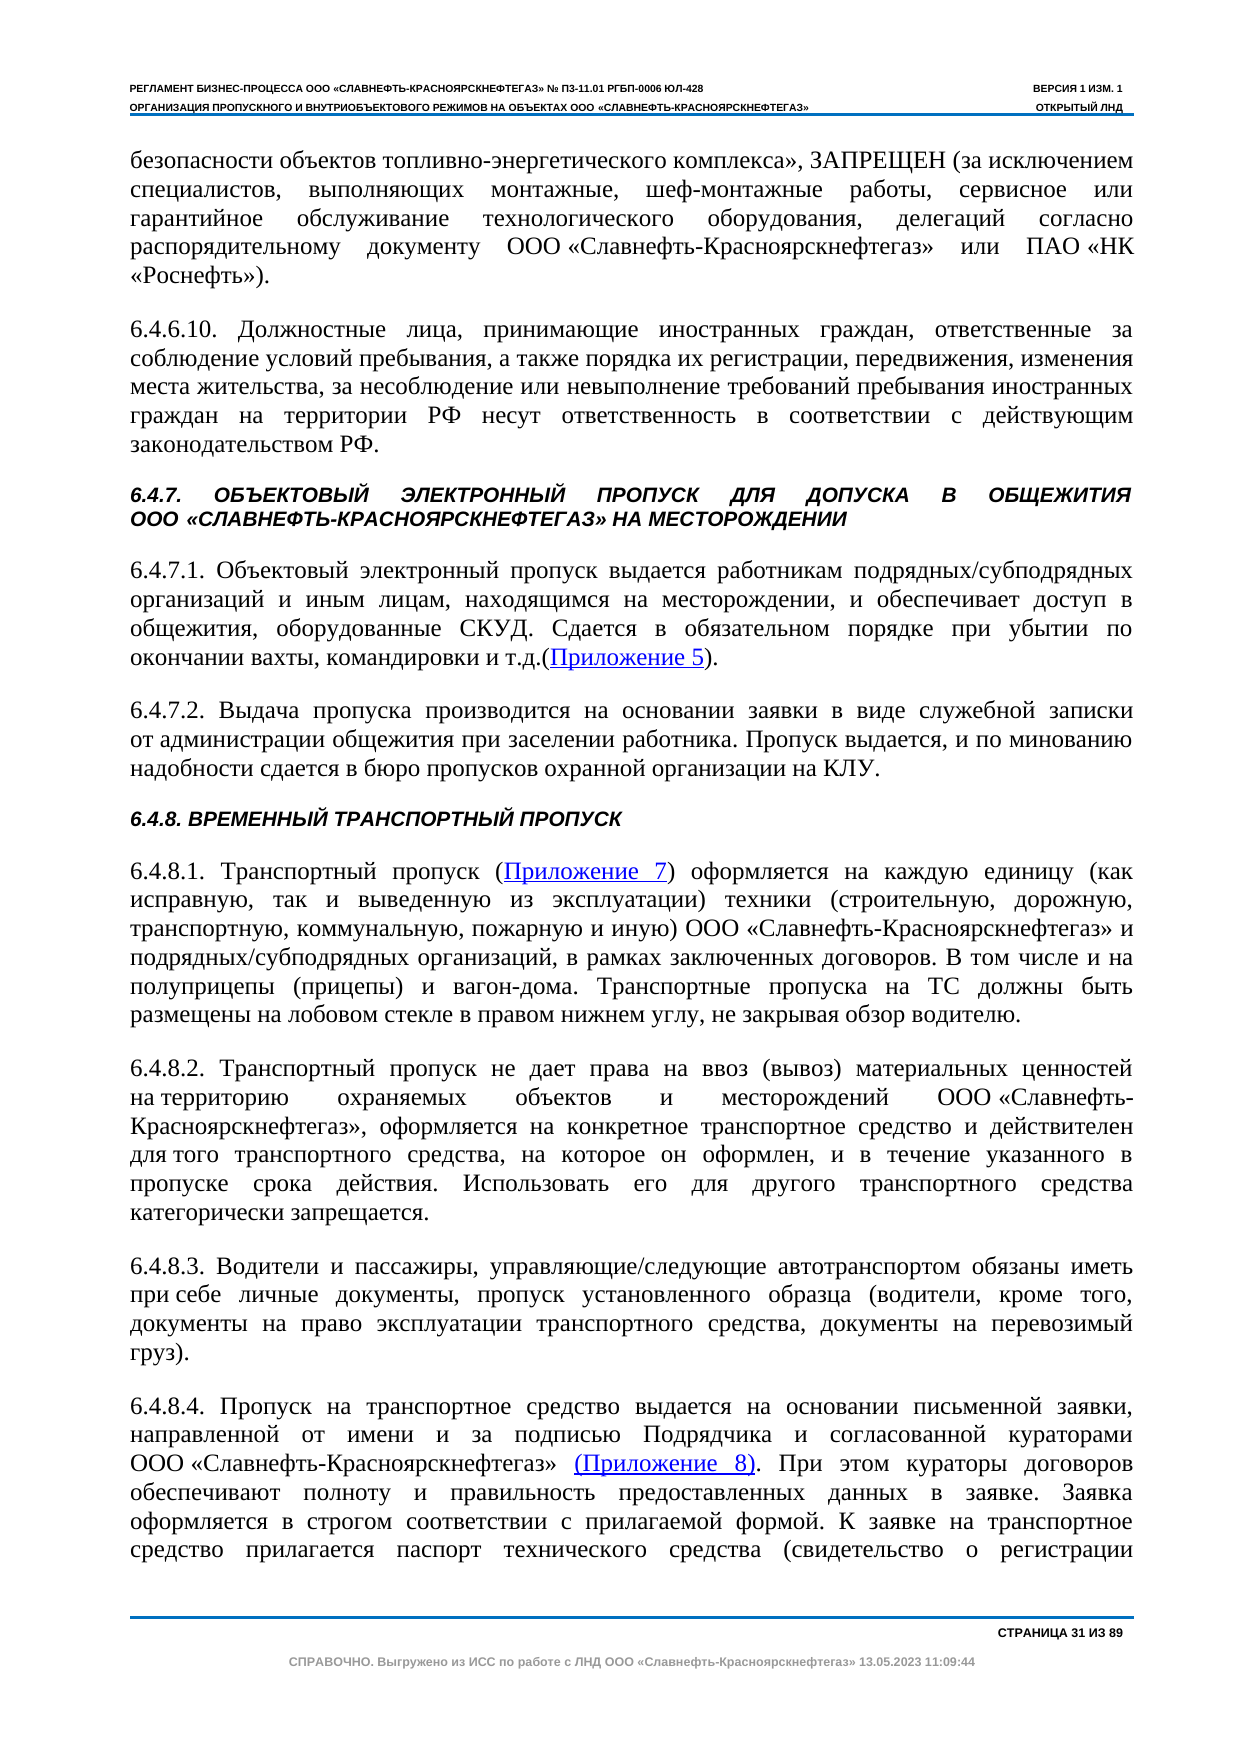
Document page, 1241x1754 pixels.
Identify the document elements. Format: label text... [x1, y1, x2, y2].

text 6.4.7.2. Выдача пропуска производится на основании заявки в виде служебной записки от администрации общежития при заселении работника. Пропуск выдается, и по минованию надобности сдается в бюро пропусков охранной организации на КЛУ. [130, 696, 1134, 782]
text 6.4.6.10. Должностные лица, принимающие иностранных граждан, ответственные за соблюдение условий пребывания, а также порядка их регистрации, передвижения, изменения места жительства, за несоблюдение или невыполнение требований пребывания иностранных граждан на территории РФ несут ответственность в соответствии с действующим законодательством РФ. [130, 314, 1134, 458]
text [130, 145, 1134, 289]
text 6.4.8.1. Транспортный пропуск (Приложение 7) оформляется на каждую единицу (как исправную, так и выведенную из эксплуатации) техники (строительную, дорожную, транспортную, коммунальную, пожарную и иную) ООО «Славнефть-Красноярскнефтегаз» и подрядных/субподрядных организаций, в рамках заключенных договоров. В том числе и на полуприцепы (прицепы) и вагон-дома. Транспортные пропуска на ТС должны быть размещены на лобовом стекле в правом нижнем углу, не закрывая обзор водителю. [130, 856, 1134, 1028]
subtitle 6.4.7. ОБЪЕКТОВЫЙ ЭЛЕКТРОННЫЙ ПРОПУСК ДЛЯ ДОПУСКА В ОБЩЕЖИТИЯ ООО «СЛАВНЕФТЬ-КРАСНОЯРСКНЕФТЕГАЗ» НА МЕСТОРОЖДЕНИИ [130, 483, 1134, 531]
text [130, 1391, 1134, 1563]
text 6.4.8.3. Водители и пассажиры, управляющие/следующие автотранспортом обязаны иметь при себе личные документы, пропуск установленного образца (водители, кроме того, документы на право эксплуатации транспортного средства, документы на перевозимый груз). [130, 1251, 1134, 1366]
subtitle 6.4.8. ВРЕМЕННЫЙ ТРАНСПОРТНЫЙ ПРОПУСК [130, 807, 1134, 831]
text 6.4.8.2. Транспортный пропуск не дает права на ввоз (вывоз) материальных ценностей на территорию охраняемых объектов и месторождений ООО «Славнефть-Красноярскнефтегаз», оформляется на конкретное транспортное средство и действителен для того транспортного средства, на которое он оформлен, и в течение указанного в пропуске срока действия. Использовать его для другого транспортного средства категорически запрещается. [130, 1053, 1134, 1226]
text 6.4.7.1. Объектовый электронный пропуск выдается работникам подрядных/субподрядных организаций и иным лицам, находящимся на месторождении, и обеспечивает доступ в общежития, оборудованные СКУД. Сдается в обязательном порядке при убытии по окончании вахты, командировки и т.д.(Приложение 5). [130, 556, 1134, 671]
